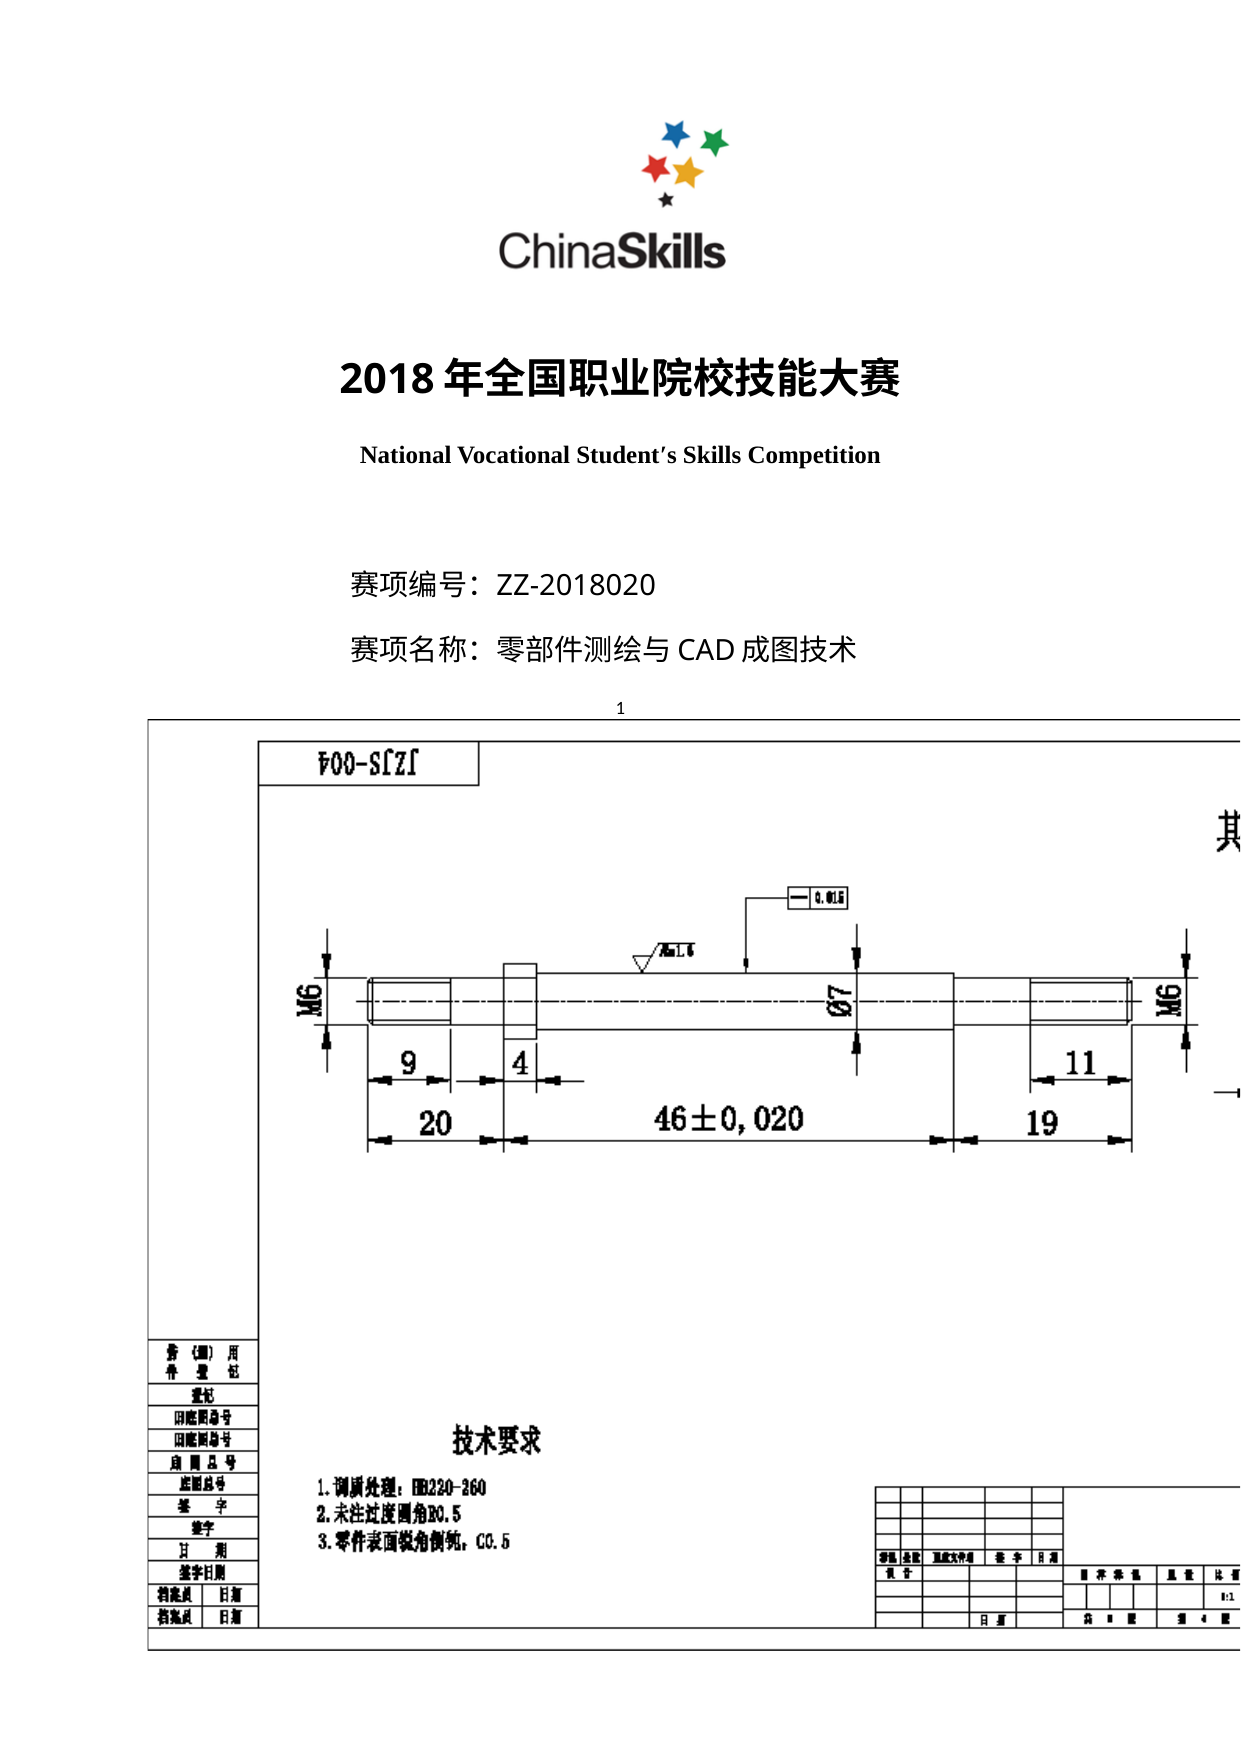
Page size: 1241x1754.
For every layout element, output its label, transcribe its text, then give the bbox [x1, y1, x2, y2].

text 2018年全国职业院校技能大赛 [148, 343, 1092, 408]
text National Vocational Student′s Skills Competition [148, 438, 1092, 471]
picture [498, 115, 732, 276]
text 赛项编号：ZZ-2018020 [148, 550, 1092, 615]
text 赛项名称：零部件测绘与CAD成图技术 [148, 615, 1092, 680]
